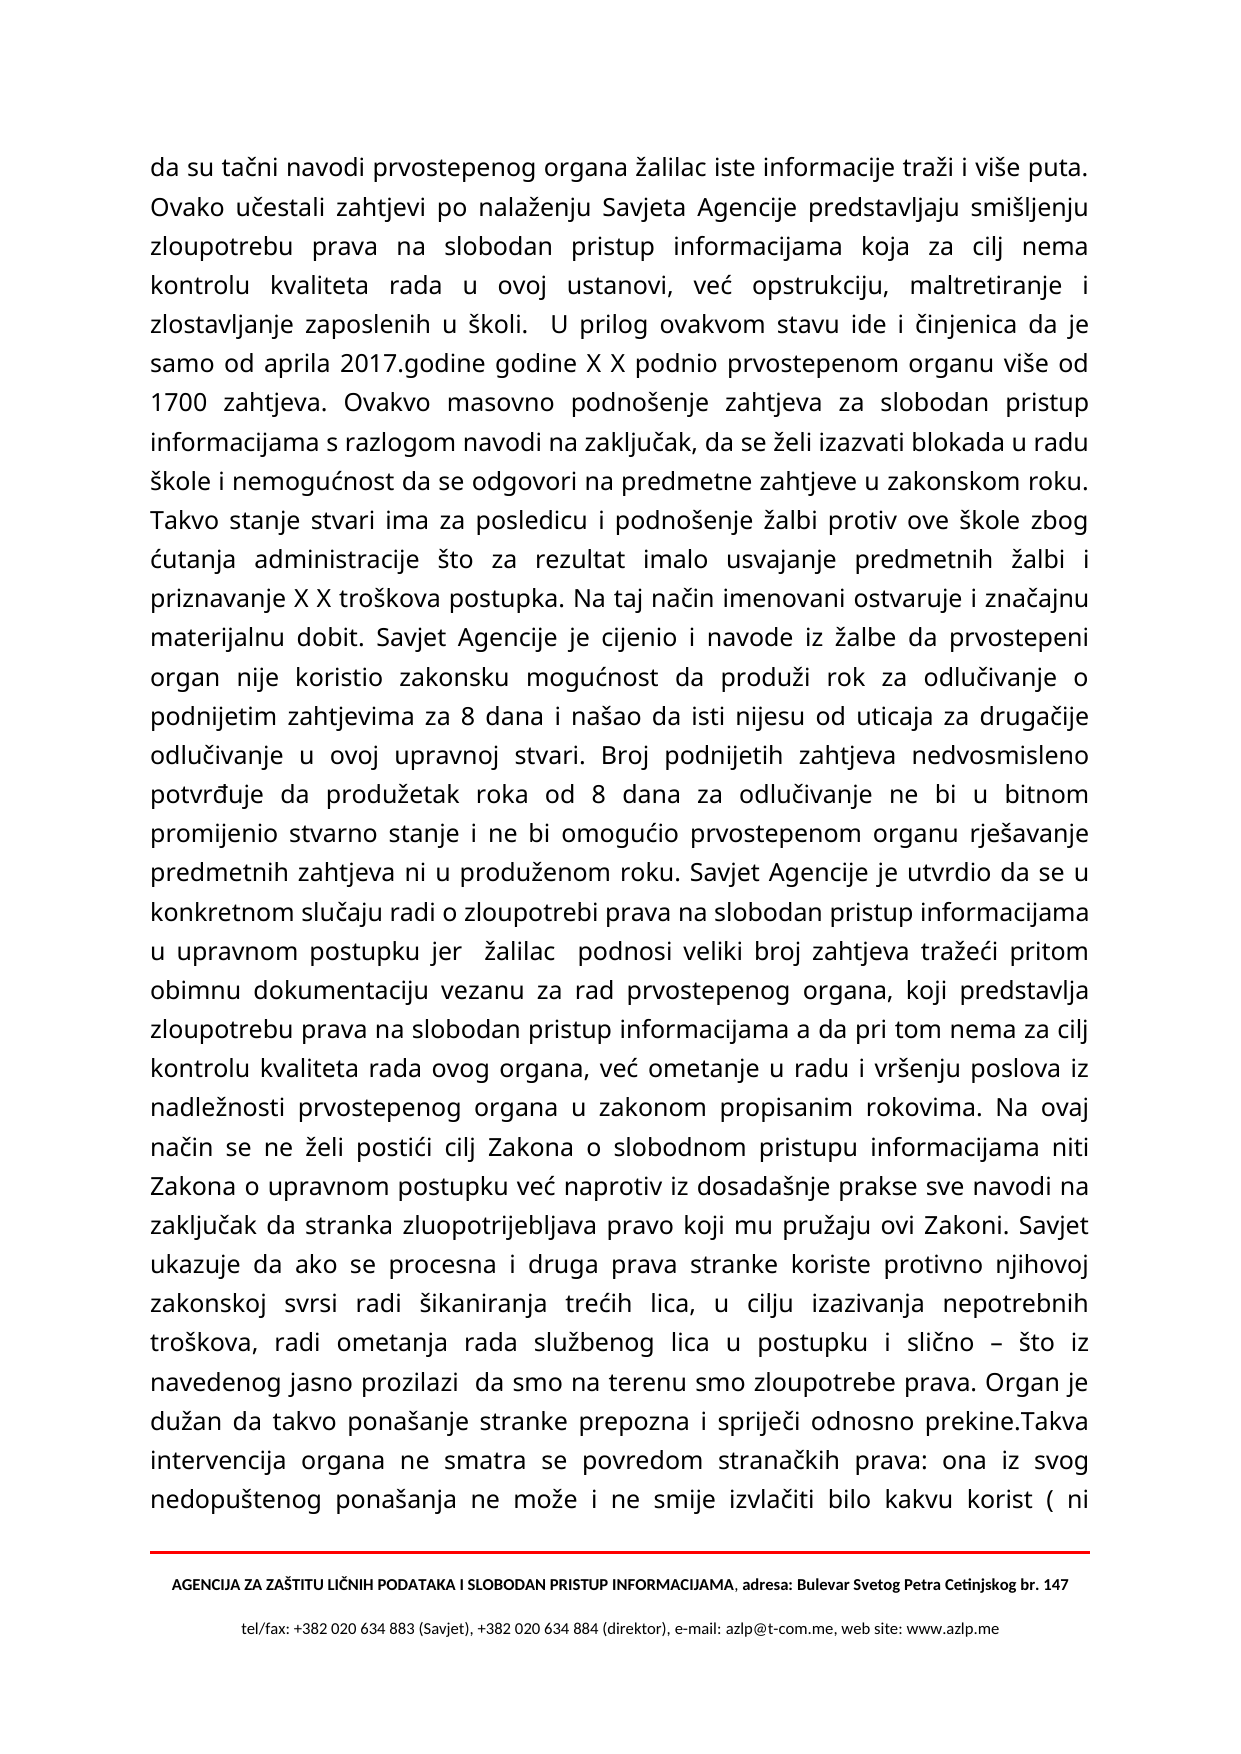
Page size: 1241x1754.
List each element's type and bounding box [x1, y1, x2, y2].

text [150, 150, 1090, 1516]
